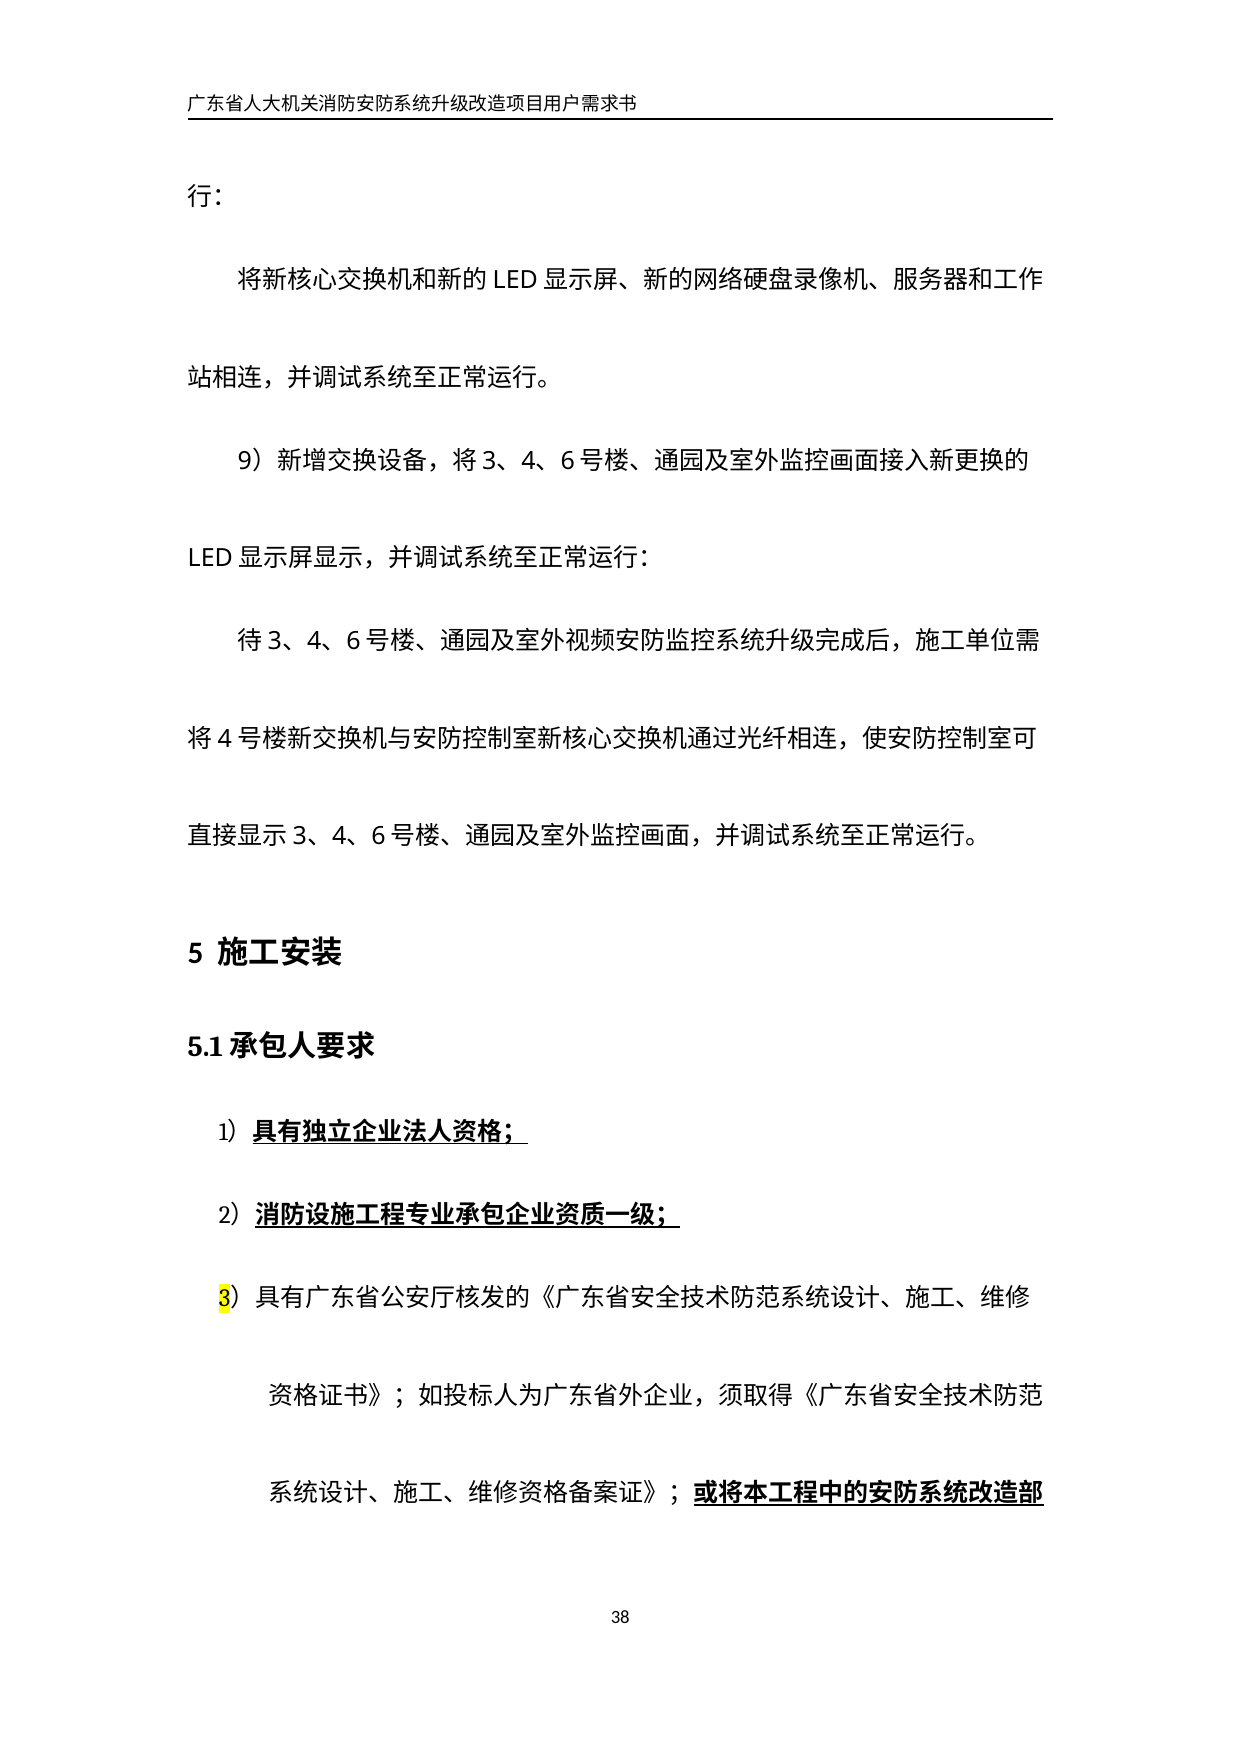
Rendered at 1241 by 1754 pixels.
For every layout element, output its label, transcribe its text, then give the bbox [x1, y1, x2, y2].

text 施工安装 [187, 917, 1053, 982]
text 承包人要求 [187, 1011, 1053, 1076]
text 将新核心交换机和新的LED显示屏、新的网络硬盘录像机、服务器和工作站相连，并调试系统至正常运行。 [187, 245, 1053, 408]
text 具有独立企业法人资格； [218, 1097, 1053, 1162]
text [218, 1263, 1053, 1523]
text 消防设施工程专业承包企业资质一级； [218, 1180, 1053, 1245]
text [187, 162, 1053, 227]
text 9）新增交换设备，将3、4、6号楼、通园及室外监控画面接入新更换的LED显示屏显示，并调试系统至正常运行： [187, 426, 1053, 588]
text 待3、4、6号楼、通园及室外视频安防监控系统升级完成后，施工单位需将4号楼新交换机与安防控制室新核心交换机通过光纤相连，使安防控制室可直接显示3、4、6号楼、通园及室外监控画面，并调试系统至正常运行。 [187, 606, 1053, 866]
